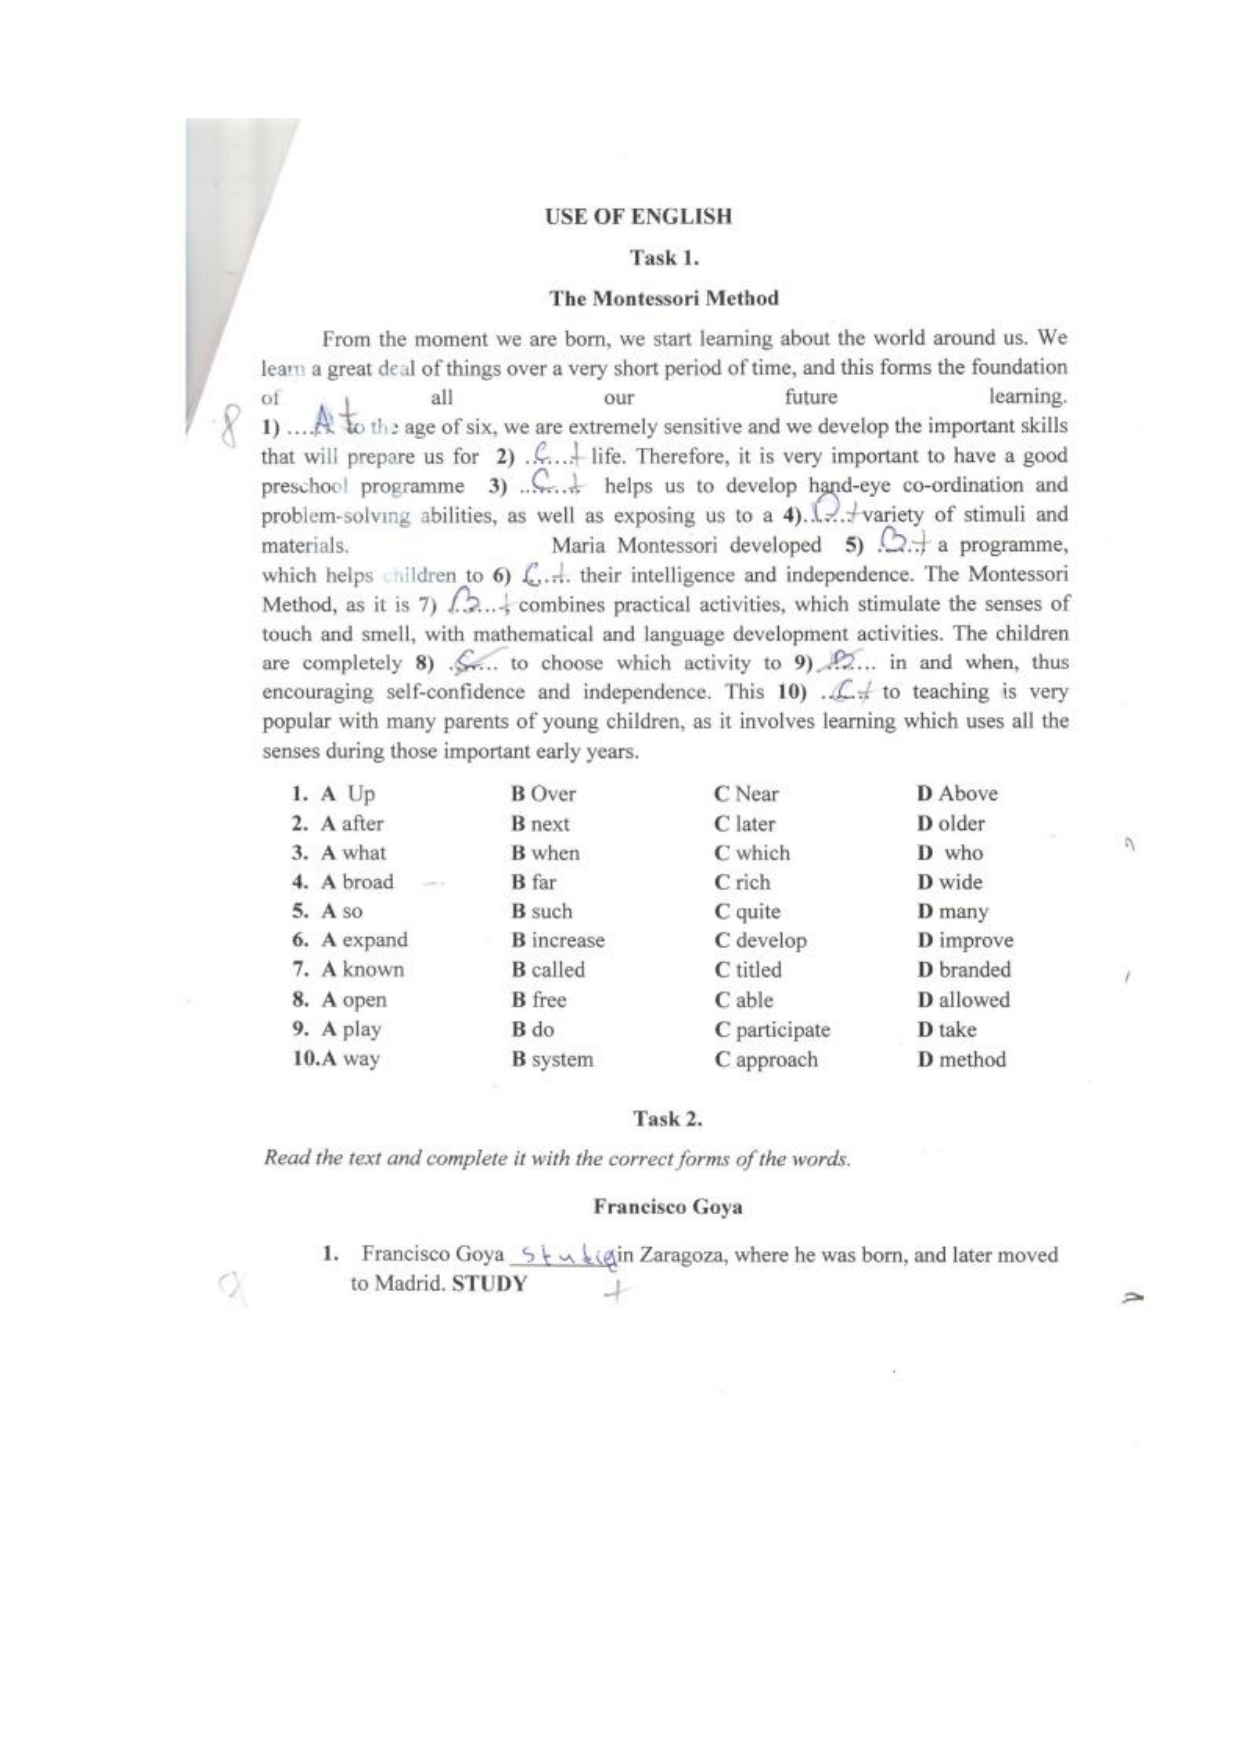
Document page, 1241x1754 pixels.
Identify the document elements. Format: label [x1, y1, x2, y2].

picture [177, 118, 1152, 1460]
